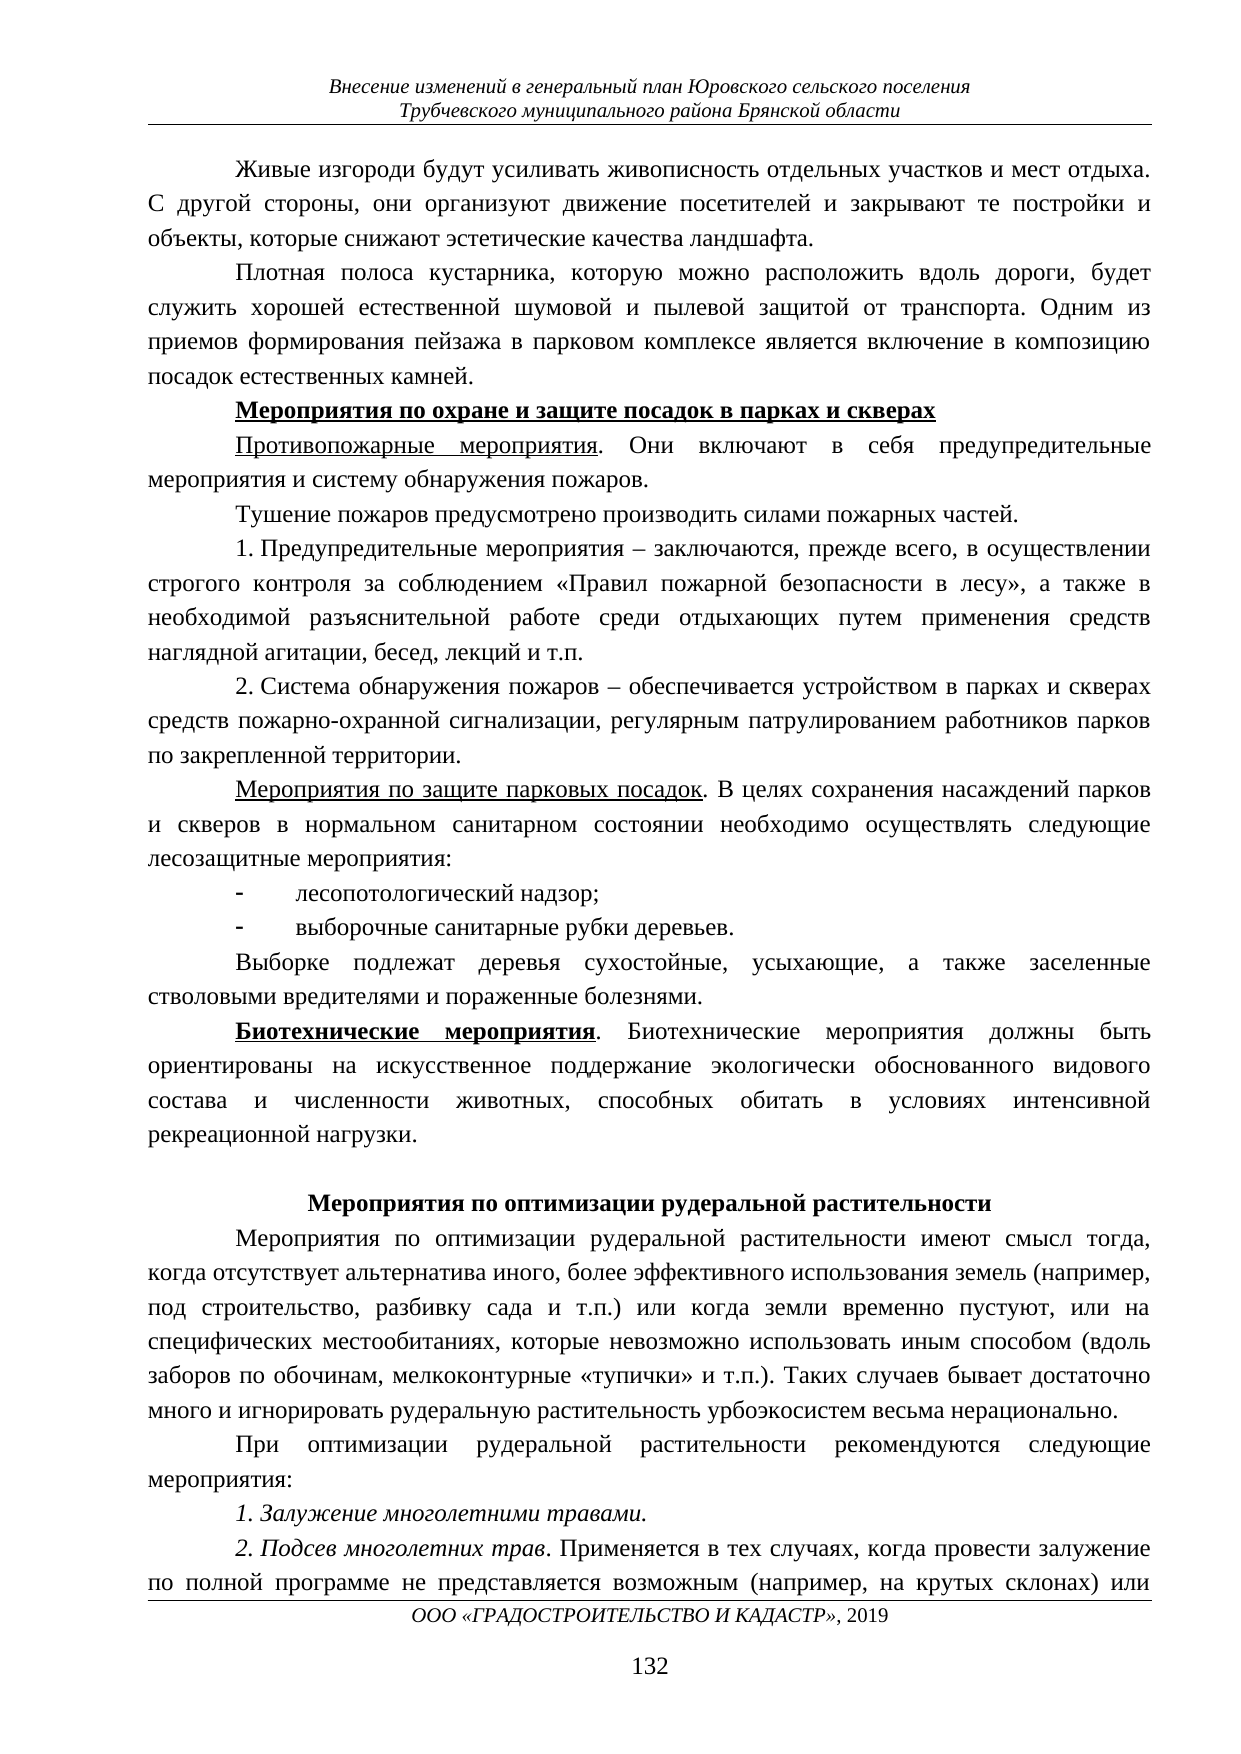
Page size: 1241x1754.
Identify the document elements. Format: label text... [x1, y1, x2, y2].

text Живые изгороди будут усиливать живописность отдельных участков и мест отдыха. С другой стороны, они организуют движение посетителей и закрывают те постройки и объекты, которые снижают эстетические качества ландшафта. [148, 154, 1152, 252]
text Противопожарные мероприятия. Они включают в себя предупредительные мероприятия и систему обнаружения пожаров. [148, 430, 1152, 493]
text 2. Система обнаружения пожаров – обеспечивается устройством в парках и скверах средств пожарно-охранной сигнализации, регулярным патрулированием работников парков по закрепленной территории. [148, 671, 1152, 769]
text Выборке подлежат деревья сухостойные, усыхающие, а также заселенные стволовыми вредителями и пораженные болезнями. [148, 947, 1152, 1010]
text Мероприятия по защите парковых посадок. В целях сохранения насаждений парков и скверов в нормальном санитарном состоянии необходимо осуществлять следующие лесозащитные мероприятия: [148, 774, 1152, 872]
list выборочные санитарные рубки деревьев. [148, 912, 1152, 941]
text Биотехнические мероприятия. Биотехнические мероприятия должны быть ориентированы на искусственное поддержание экологически обоснованного видового состава и численности животных, способных обитать в условиях интенсивной рекреационной нагрузки. [148, 1016, 1152, 1148]
list лесопотологический надзор; [148, 878, 1152, 907]
text Мероприятия по охране и защите посадок в парках и скверах [148, 395, 1152, 424]
text Мероприятия по оптимизации рудеральной растительности имеют смысл тогда, когда отсутствует альтернатива иного, более эффективного использования земель (например, под строительство, разбивку сада и т.п.) или когда земли временно пустуют, или на специфических местообитаниях, которые невозможно использовать иным способом (вдоль заборов по обочинам, мелкоконтурные «тупички» и т.п.). Таких случаев бывает достаточно много и игнорировать рудеральную растительность урбоэкосистем весьма нерационально. [148, 1223, 1152, 1424]
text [148, 1533, 1152, 1596]
text 1. Предупредительные мероприятия – заключаются, прежде всего, в осуществлении строгого контроля за соблюдением «Правил пожарной безопасности в лесу», а также в необходимой разъяснительной работе среди отдыхающих путем применения средств наглядной агитации, бесед, лекций и т.п. [148, 533, 1152, 665]
text 1. Залужение многолетними травами. [148, 1498, 1152, 1527]
text При оптимизации рудеральной растительности рекомендуются следующие мероприятия: [148, 1429, 1152, 1493]
text Плотная полоса кустарника, которую можно расположить вдоль дороги, будет служить хорошей естественной шумовой и пылевой защитой от транспорта. Одним из приемов формирования пейзажа в парковом комплексе является включение в композицию посадок естественных камней. [148, 257, 1152, 389]
text Тушение пожаров предусмотрено производить силами пожарных частей. [148, 499, 1152, 527]
text Мероприятия по оптимизации рудеральной растительности [148, 1188, 1152, 1217]
